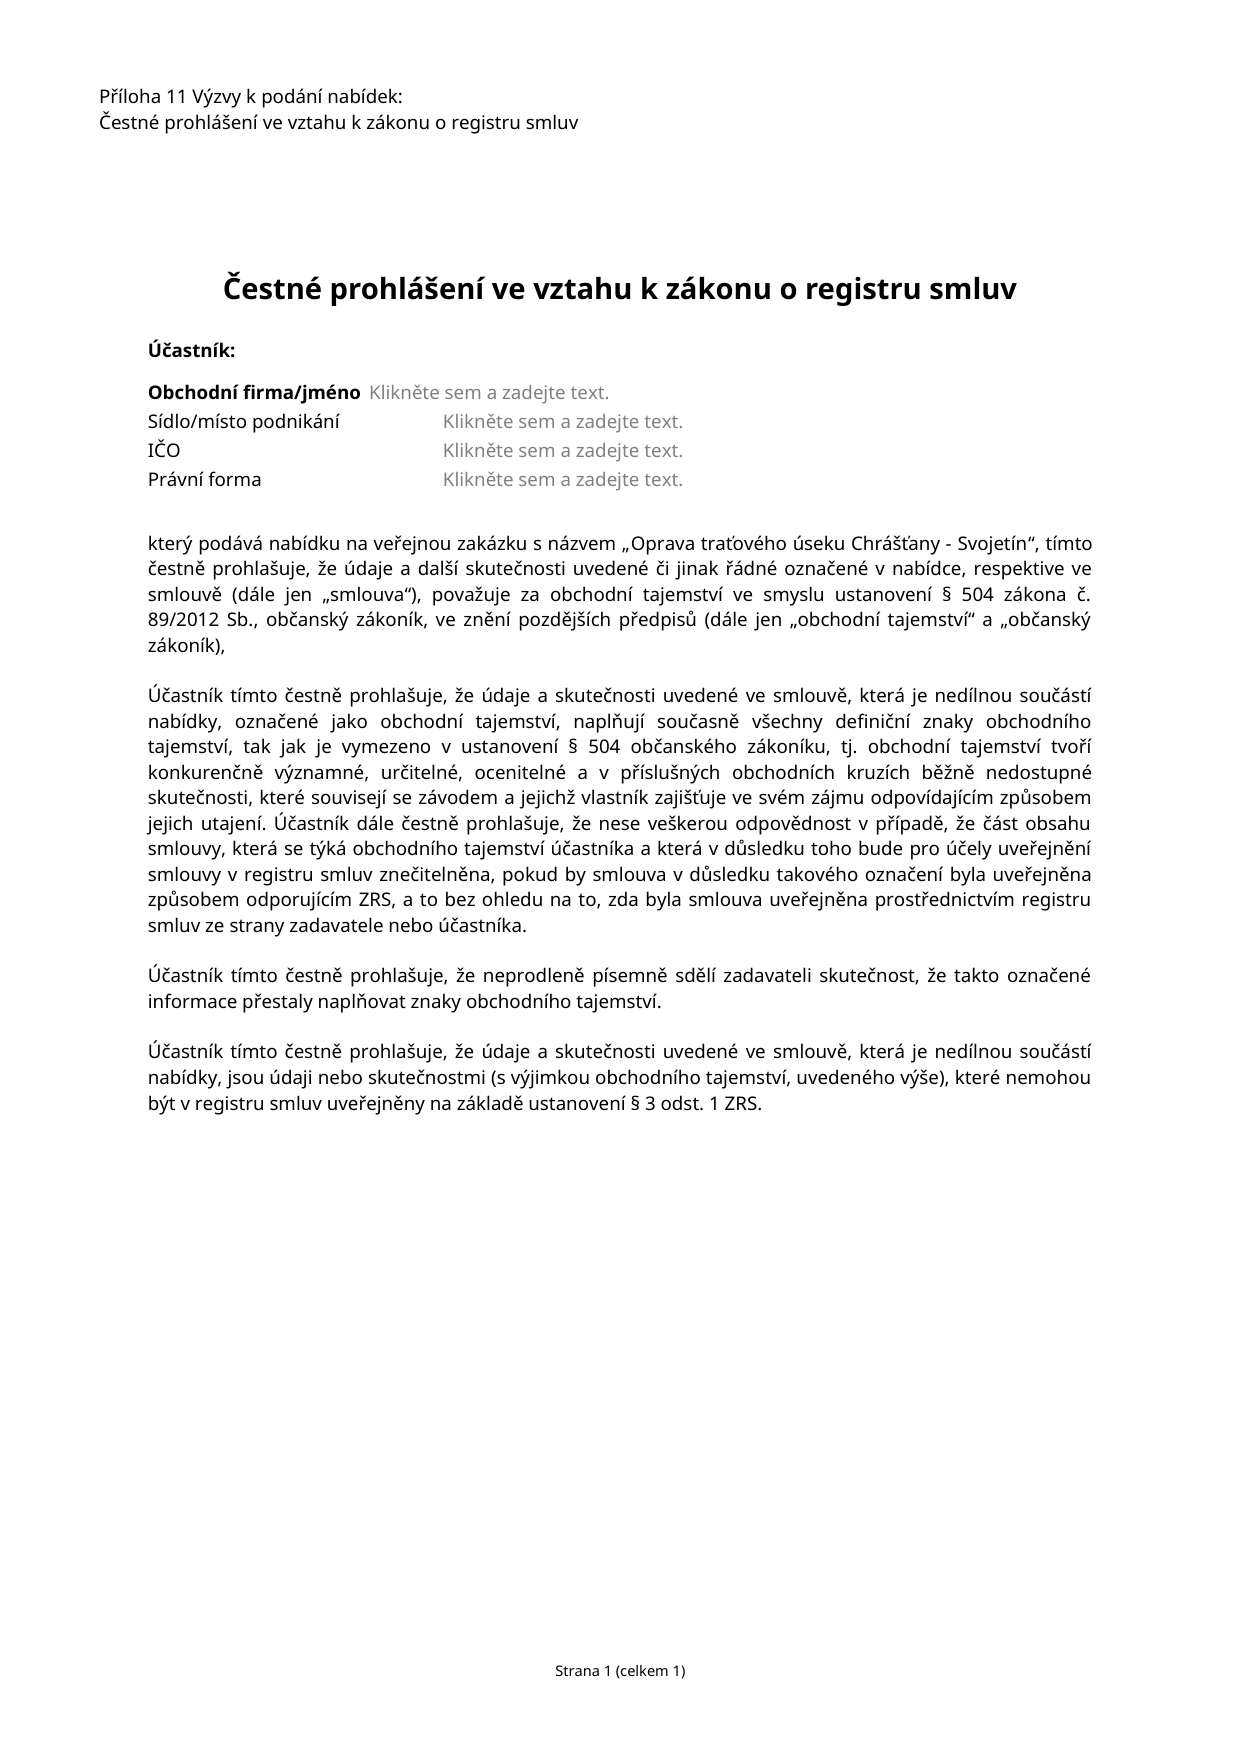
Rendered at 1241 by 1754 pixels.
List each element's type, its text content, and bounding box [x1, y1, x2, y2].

text Obchodní firma/jméno [148, 376, 1093, 405]
text Sídlo/místo podnikání [148, 405, 1093, 434]
text Právní forma [148, 463, 1093, 492]
text Účastník tímto čestně prohlašuje, že údaje a skutečnosti uvedené ve smlouvě, která je nedílnou součástí nabídky, jsou údaji nebo skutečnostmi (s výjimkou obchodního tajemství, uvedeného výše), které nemohou být v registru smluv uveřejněny na základě ustanovení § 3 odst. 1 ZRS. [148, 1039, 1093, 1115]
text Účastník: [148, 333, 1093, 364]
text IČO [148, 434, 1093, 463]
text který podává nabídku na veřejnou zakázku s názvem „Oprava traťového úseku Chrášťany - Svojetín“, tímto čestně prohlašuje, že údaje a další skutečnosti uvedené či jinak řádné označené v nabídce, respektive ve smlouvě (dále jen „smlouva“), považuje za obchodní tajemství ve smyslu ustanovení § 504 zákona č. 89/2012 Sb., občanský zákoník, ve znění pozdějších předpisů (dále jen „obchodní tajemství“ a „občanský zákoník), [148, 530, 1093, 658]
text Účastník tímto čestně prohlašuje, že neprodleně písemně sdělí zadavateli skutečnost, že takto označené informace přestaly naplňovat znaky obchodního tajemství. [148, 963, 1093, 1014]
text Účastník tímto čestně prohlašuje, že údaje a skutečnosti uvedené ve smlouvě, která je nedílnou součástí nabídky, označené jako obchodní tajemství, naplňují současně všechny definiční znaky obchodního tajemství, tak jak je vymezeno v ustanovení § 504 občanského zákoníku, tj. obchodní tajemství tvoří konkurenčně významné, určitelné, ocenitelné a v příslušných obchodních kruzích běžně nedostupné skutečnosti, které souvisejí se závodem a jejichž vlastník zajišťuje ve svém zájmu odpovídajícím způsobem jejich utajení. Účastník dále čestně prohlašuje, že nese veškerou odpovědnost v případě, že část obsahu smlouvy, která se týká obchodního tajemství účastníka a která v důsledku toho bude pro účely uveřejnění smlouvy v registru smluv znečitelněna, pokud by smlouva v důsledku takového označení byla uveřejněna způsobem odporujícím ZRS, a to bez ohledu na to, zda byla smlouva uveřejněna prostřednictvím registru smluv ze strany zadavatele nebo účastníka. [148, 683, 1093, 938]
title Čestné prohlášení ve vztahu k zákonu o registru smluv [148, 268, 1093, 308]
